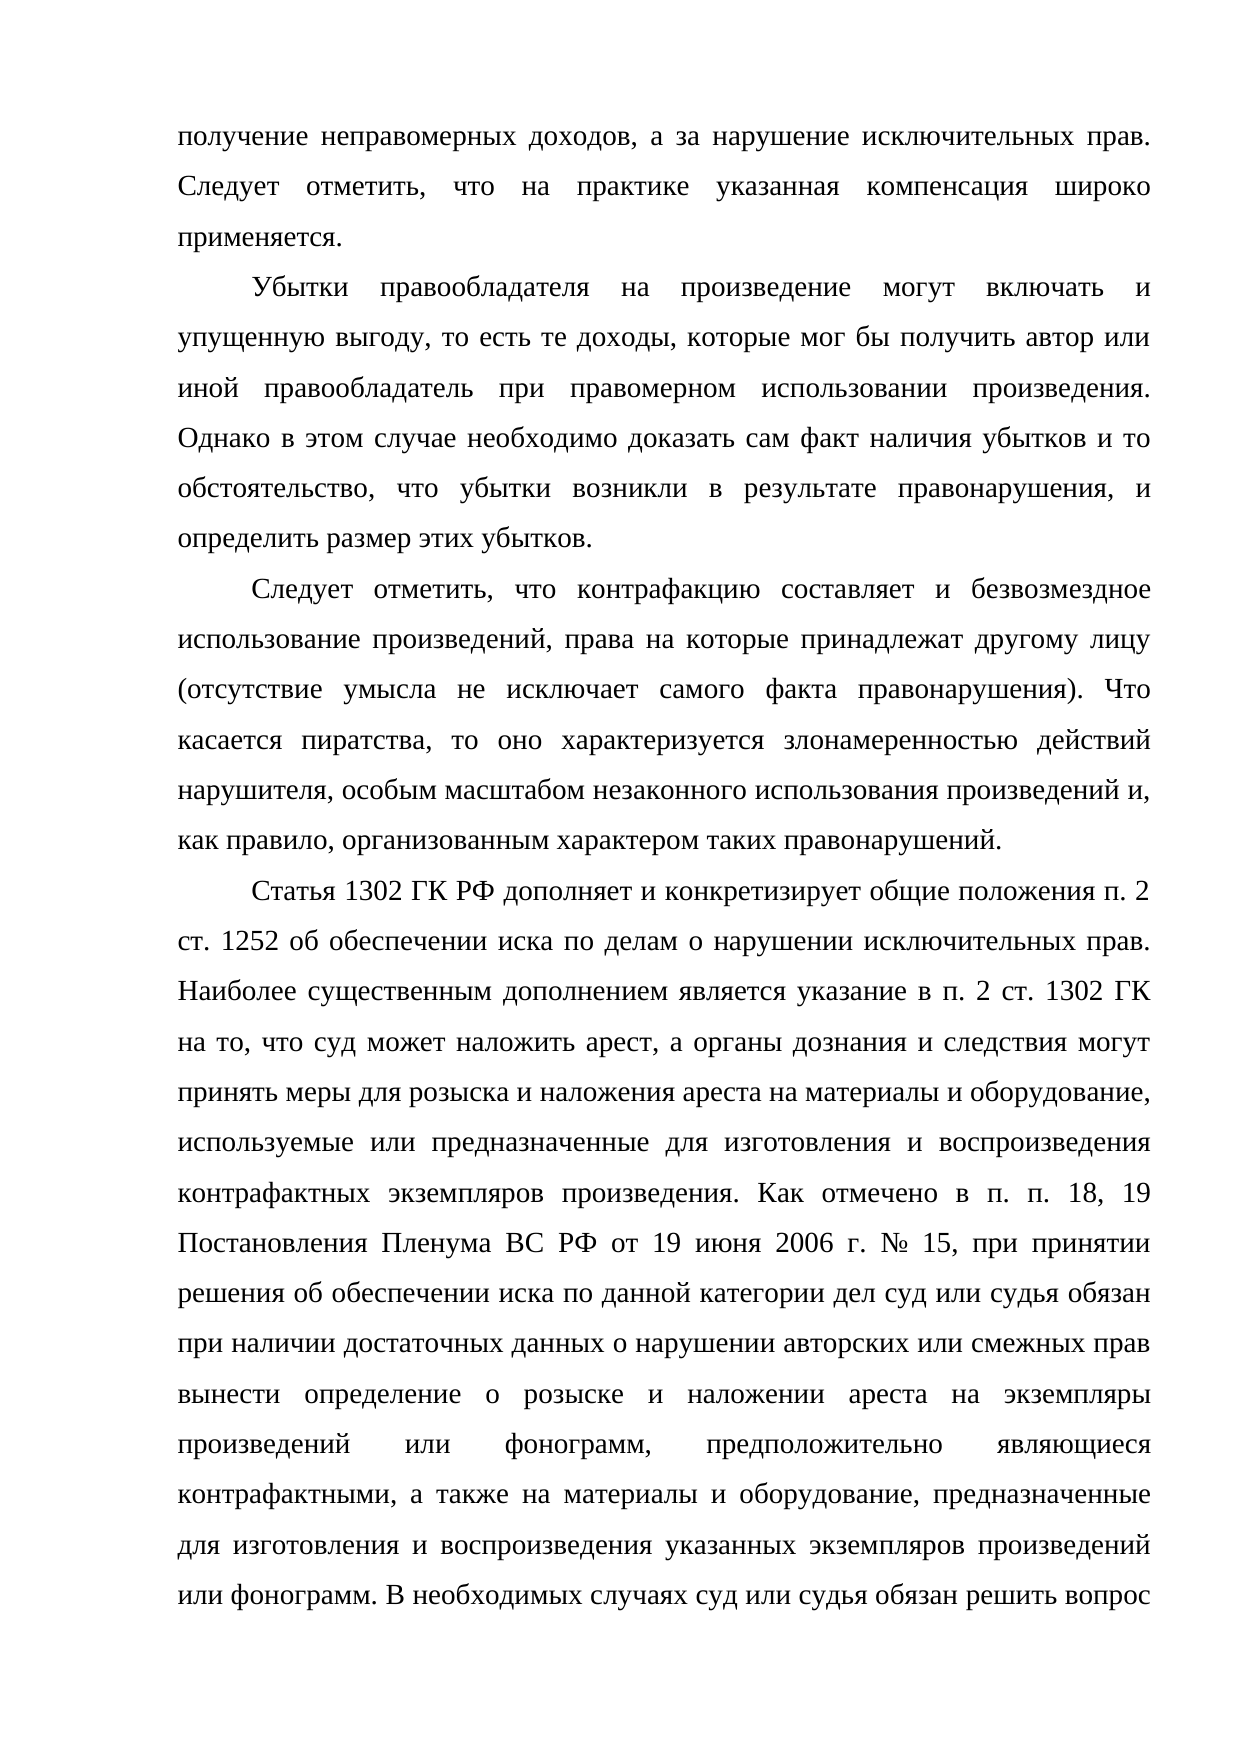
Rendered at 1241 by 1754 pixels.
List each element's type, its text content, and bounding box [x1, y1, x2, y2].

text Следует отметить, что контрафакцию составляет и безвозмездное использование произведений, права на которые принадлежат другому лицу (отсутствие умысла не исключает самого факта правонарушения). Что касается пиратства, то оно характеризуется злонамеренностью действий нарушителя, особым масштабом незаконного использования произведений и, как правило, организованным характером таких правонарушений. [177, 571, 1152, 856]
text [177, 118, 1152, 252]
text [177, 873, 1152, 1611]
text Убытки правообладателя на произведение могут включать и упущенную выгоду, то есть те доходы, которые мог бы получить автор или иной правообладатель при правомерном использовании произведения. Однако в этом случае необходимо доказать сам факт наличия убытков и то обстоятельство, что убытки возникли в результате правонарушения, и определить размер этих убытков. [177, 269, 1152, 554]
